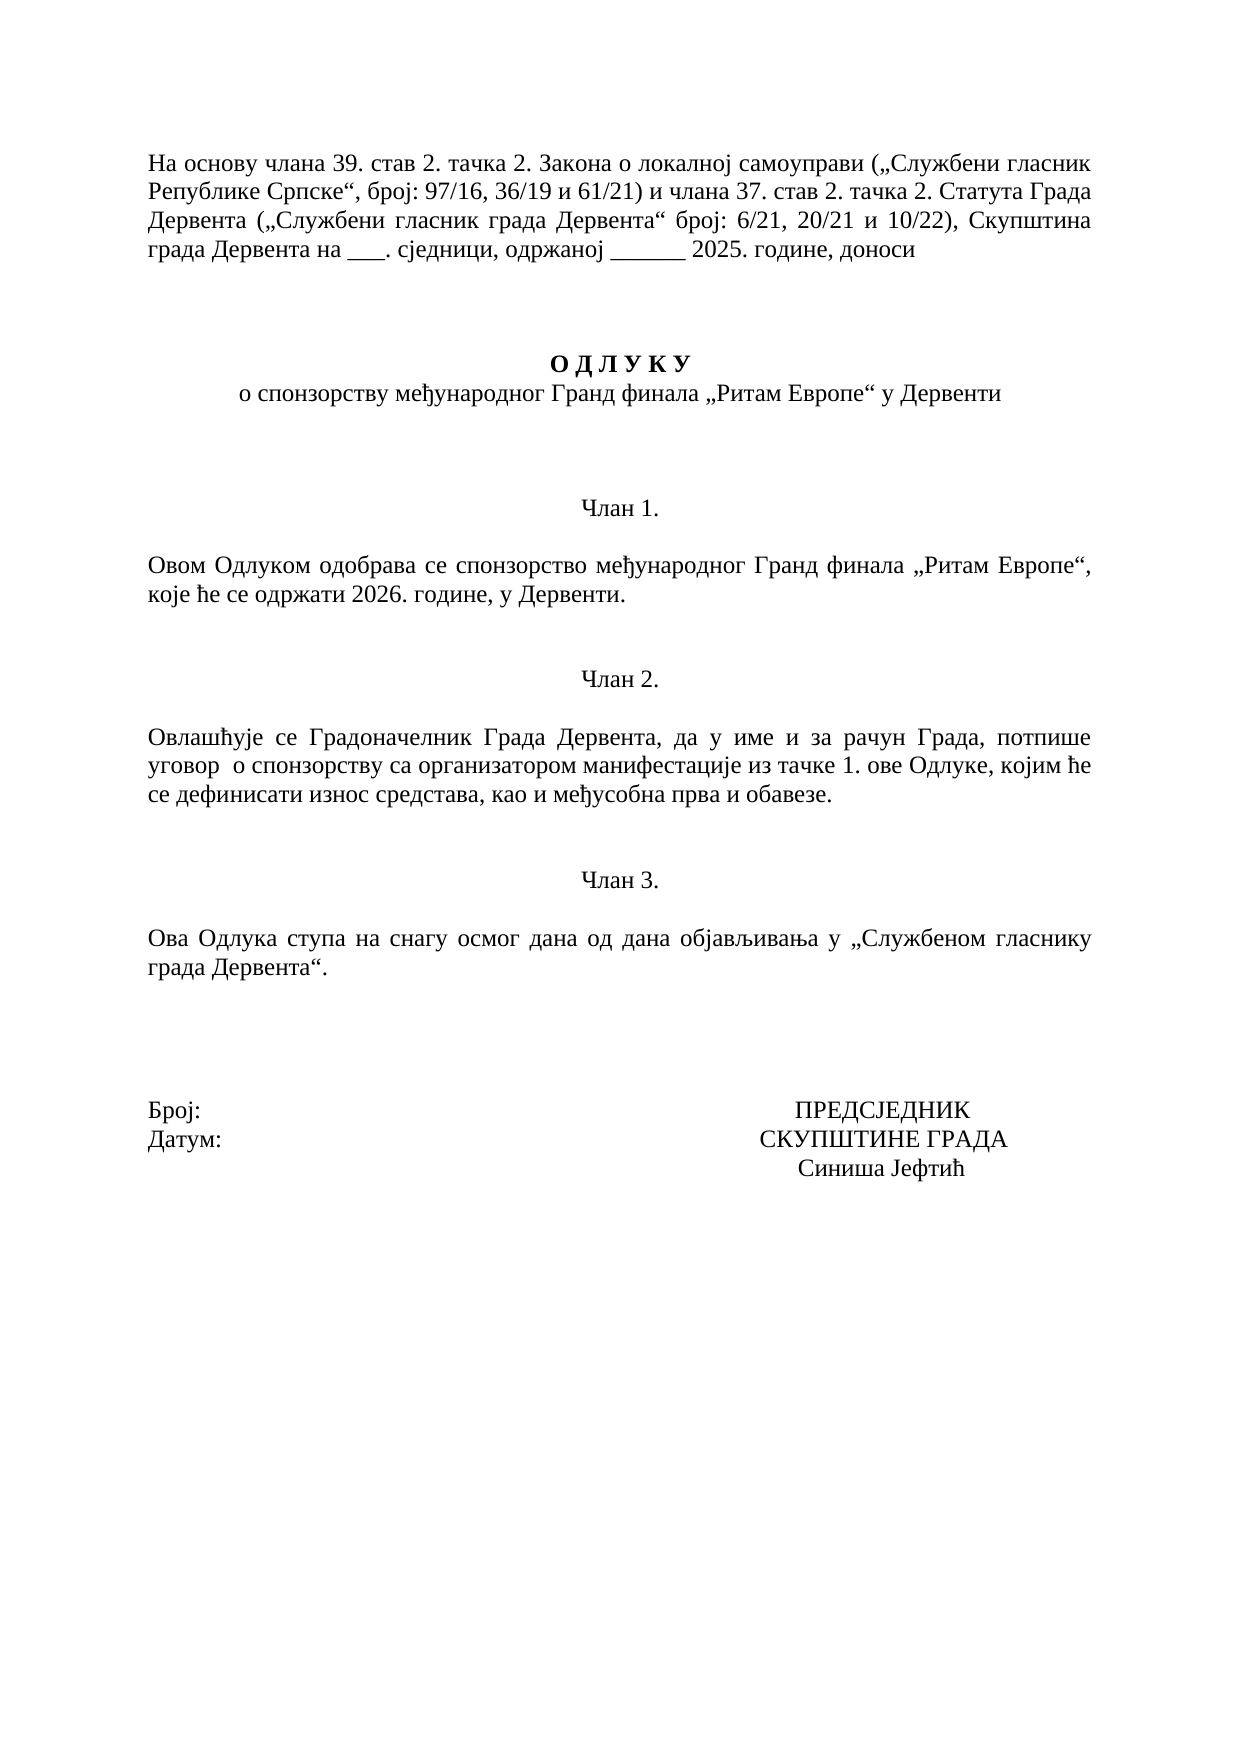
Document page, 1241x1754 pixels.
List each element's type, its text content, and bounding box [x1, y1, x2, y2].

text Број: ПРЕДСЈЕДНИК [148, 1096, 1093, 1124]
text Ова Одлука ступа на снагу осмог дана од дана објављивања у „Службеном гласнику града Дервента“. [148, 923, 1093, 981]
text о спонзорству међународног Гранд финала „Ритам Европе“ у Дервенти [148, 378, 1093, 406]
text Синиша Јефтић [148, 1153, 1093, 1182]
text Члан 3. [148, 866, 1093, 894]
text Датум: СКУПШТИНЕ ГРАДА [148, 1124, 1093, 1153]
text Овом Одлуком одобрава се спонзорство међународног Гранд финала „Ритам Европе“, које ће се одржати 2026. године, у Дервенти. [148, 550, 1093, 608]
text На основу члана 39. став 2. тачка 2. Закона о локалној самоуправи („Службени гласник Републике Српске“, број: 97/16, 36/19 и 61/21) и члана 37. став 2. тачка 2. Статута Града Дервента („Службени гласник града Дервента“ број: 6/21, 20/21 и 10/22), Скупштина града Дервента на ___. сједници, одржаној ______ 2025. године, доноси [148, 148, 1093, 263]
text Овлашћује се Градоначелник Града Дервента, да у име и за рачун Града, потпише уговор о спонзорству са организатором манифестације из тачке 1. ове Одлуке, којим ће се дефинисати износ средстава, као и међусобна прва и обавезе. [148, 722, 1093, 808]
text О Д Л У К У [148, 349, 1093, 378]
text Члан 1. [148, 493, 1093, 521]
text Члан 2. [148, 664, 1093, 693]
